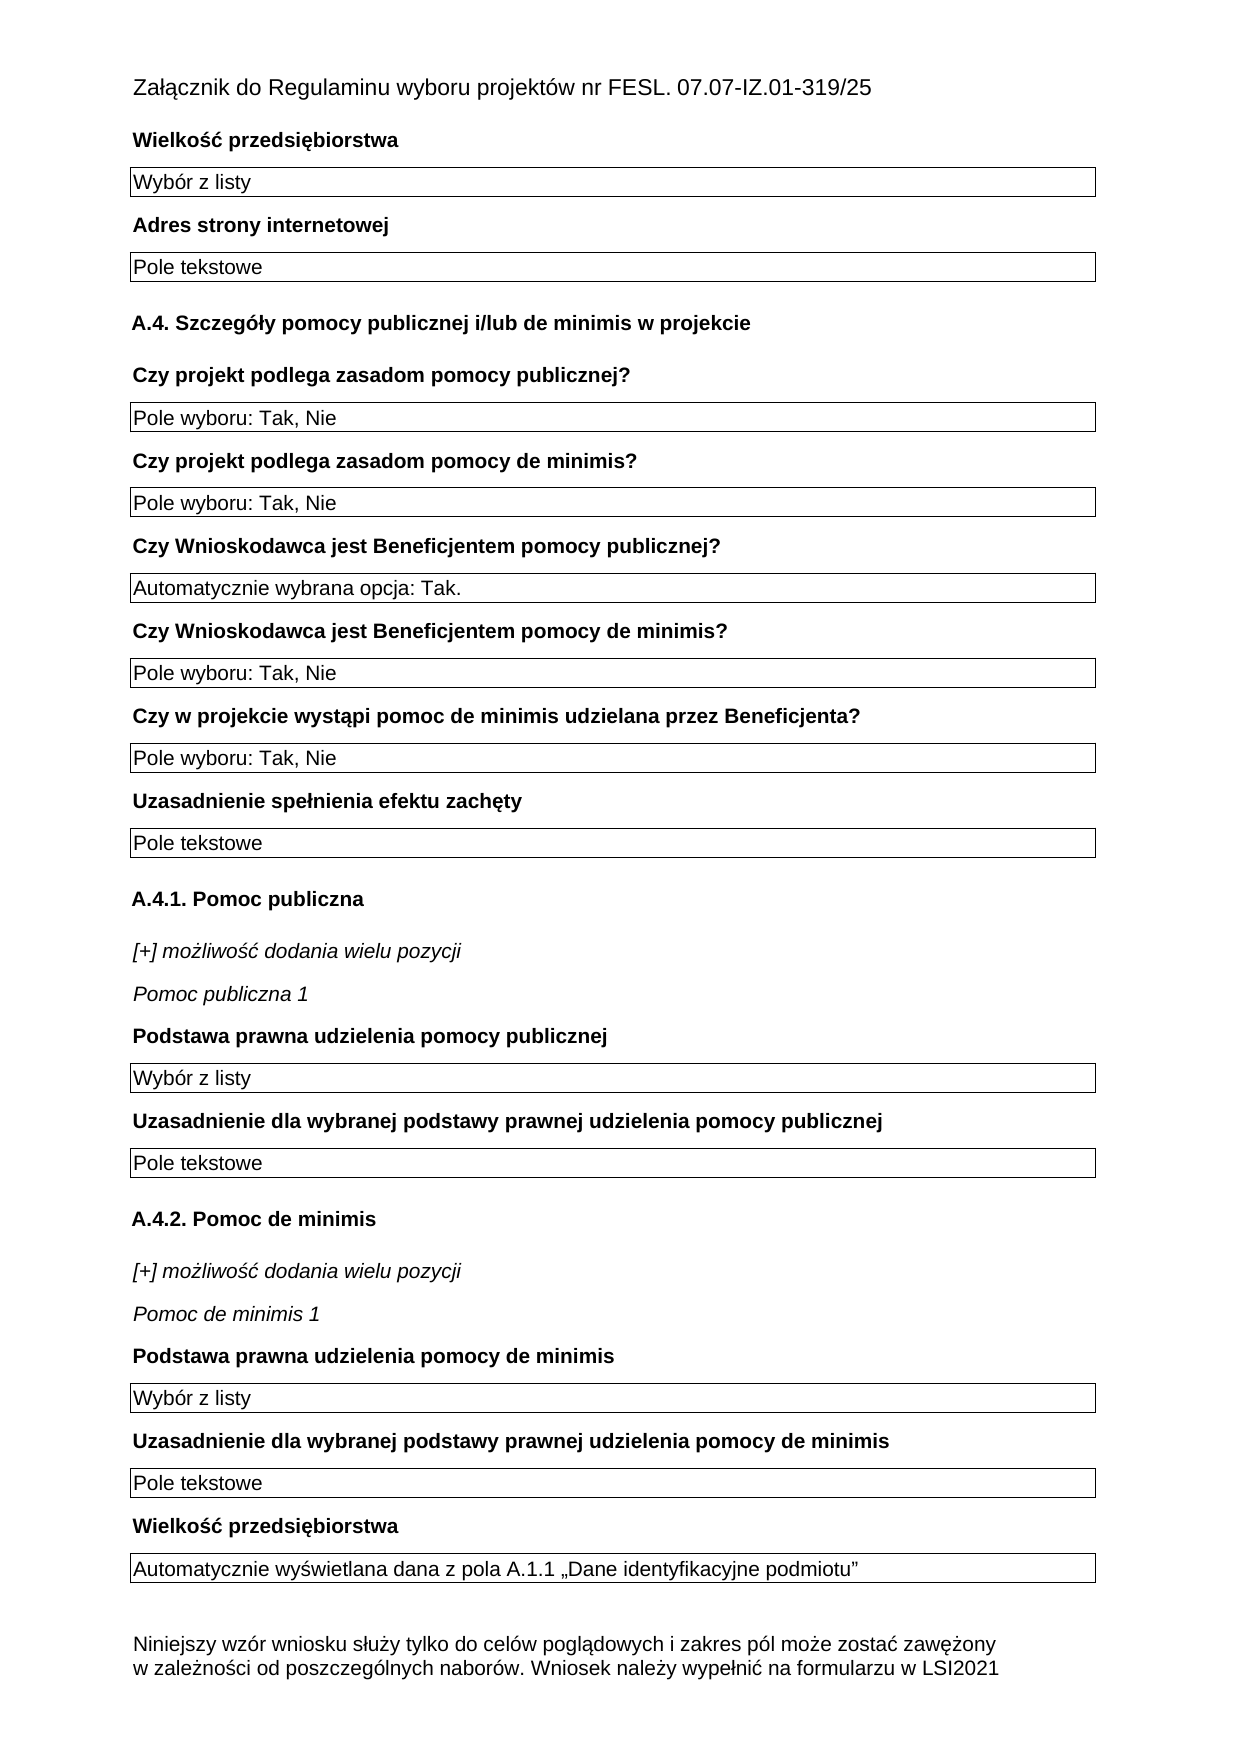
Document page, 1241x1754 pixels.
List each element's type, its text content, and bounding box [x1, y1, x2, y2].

text Pole tekstowe [131, 829, 1095, 857]
text Czy w projekcie wystąpi pomoc de minimis udzielana przez Beneficjenta? [132, 704, 1093, 728]
text Pole tekstowe [131, 1149, 1095, 1177]
text Uzasadnienie spełnienia efektu zachęty [132, 789, 1093, 813]
text Pole wyboru: Tak, Nie [131, 659, 1095, 687]
text Pomoc de minimis 1 [133, 1302, 1093, 1326]
text A.4.2. Pomoc de minimis [131, 1207, 1093, 1231]
text Automatycznie wybrana opcja: Tak. [131, 574, 1095, 602]
text [+] możliwość dodania wielu pozycji [133, 939, 1093, 963]
text A.4.1. Pomoc publiczna [131, 886, 1093, 910]
text Automatycznie wyświetlana dana z pola A.1.1 „Dane identyfikacyjne podmiotu” [131, 1554, 1095, 1582]
text Pole tekstowe [131, 253, 1095, 281]
text Uzasadnienie dla wybranej podstawy prawnej udzielenia pomocy publicznej [132, 1109, 1093, 1133]
text Uzasadnienie dla wybranej podstawy prawnej udzielenia pomocy de minimis [132, 1429, 1093, 1453]
text Podstawa prawna udzielenia pomocy de minimis [132, 1344, 1093, 1368]
text Adres strony internetowej [132, 213, 1093, 237]
text A.4. Szczegóły pomocy publicznej i/lub de minimis w projekcie [131, 311, 1093, 335]
text Pole wyboru: Tak, Nie [131, 403, 1095, 431]
text Czy Wnioskodawca jest Beneficjentem pomocy publicznej? [132, 533, 1093, 557]
text Czy Wnioskodawca jest Beneficjentem pomocy de minimis? [132, 619, 1093, 643]
text Pole tekstowe [131, 1469, 1095, 1497]
text Pole wyboru: Tak, Nie [131, 488, 1095, 516]
text Pomoc publiczna 1 [133, 981, 1093, 1005]
text Pole wyboru: Tak, Nie [131, 744, 1095, 772]
text Czy projekt podlega zasadom pomocy publicznej? [132, 363, 1093, 387]
text Podstawa prawna udzielenia pomocy publicznej [132, 1024, 1093, 1048]
text Wielkość przedsiębiorstwa [132, 128, 1093, 152]
text Wybór z listy [131, 168, 1095, 196]
text Czy projekt podlega zasadom pomocy de minimis? [132, 448, 1093, 472]
text Wybór z listy [131, 1384, 1095, 1412]
text [+] możliwość dodania wielu pozycji [133, 1259, 1093, 1283]
text Wybór z listy [131, 1064, 1095, 1092]
text Wielkość przedsiębiorstwa [132, 1514, 1093, 1538]
